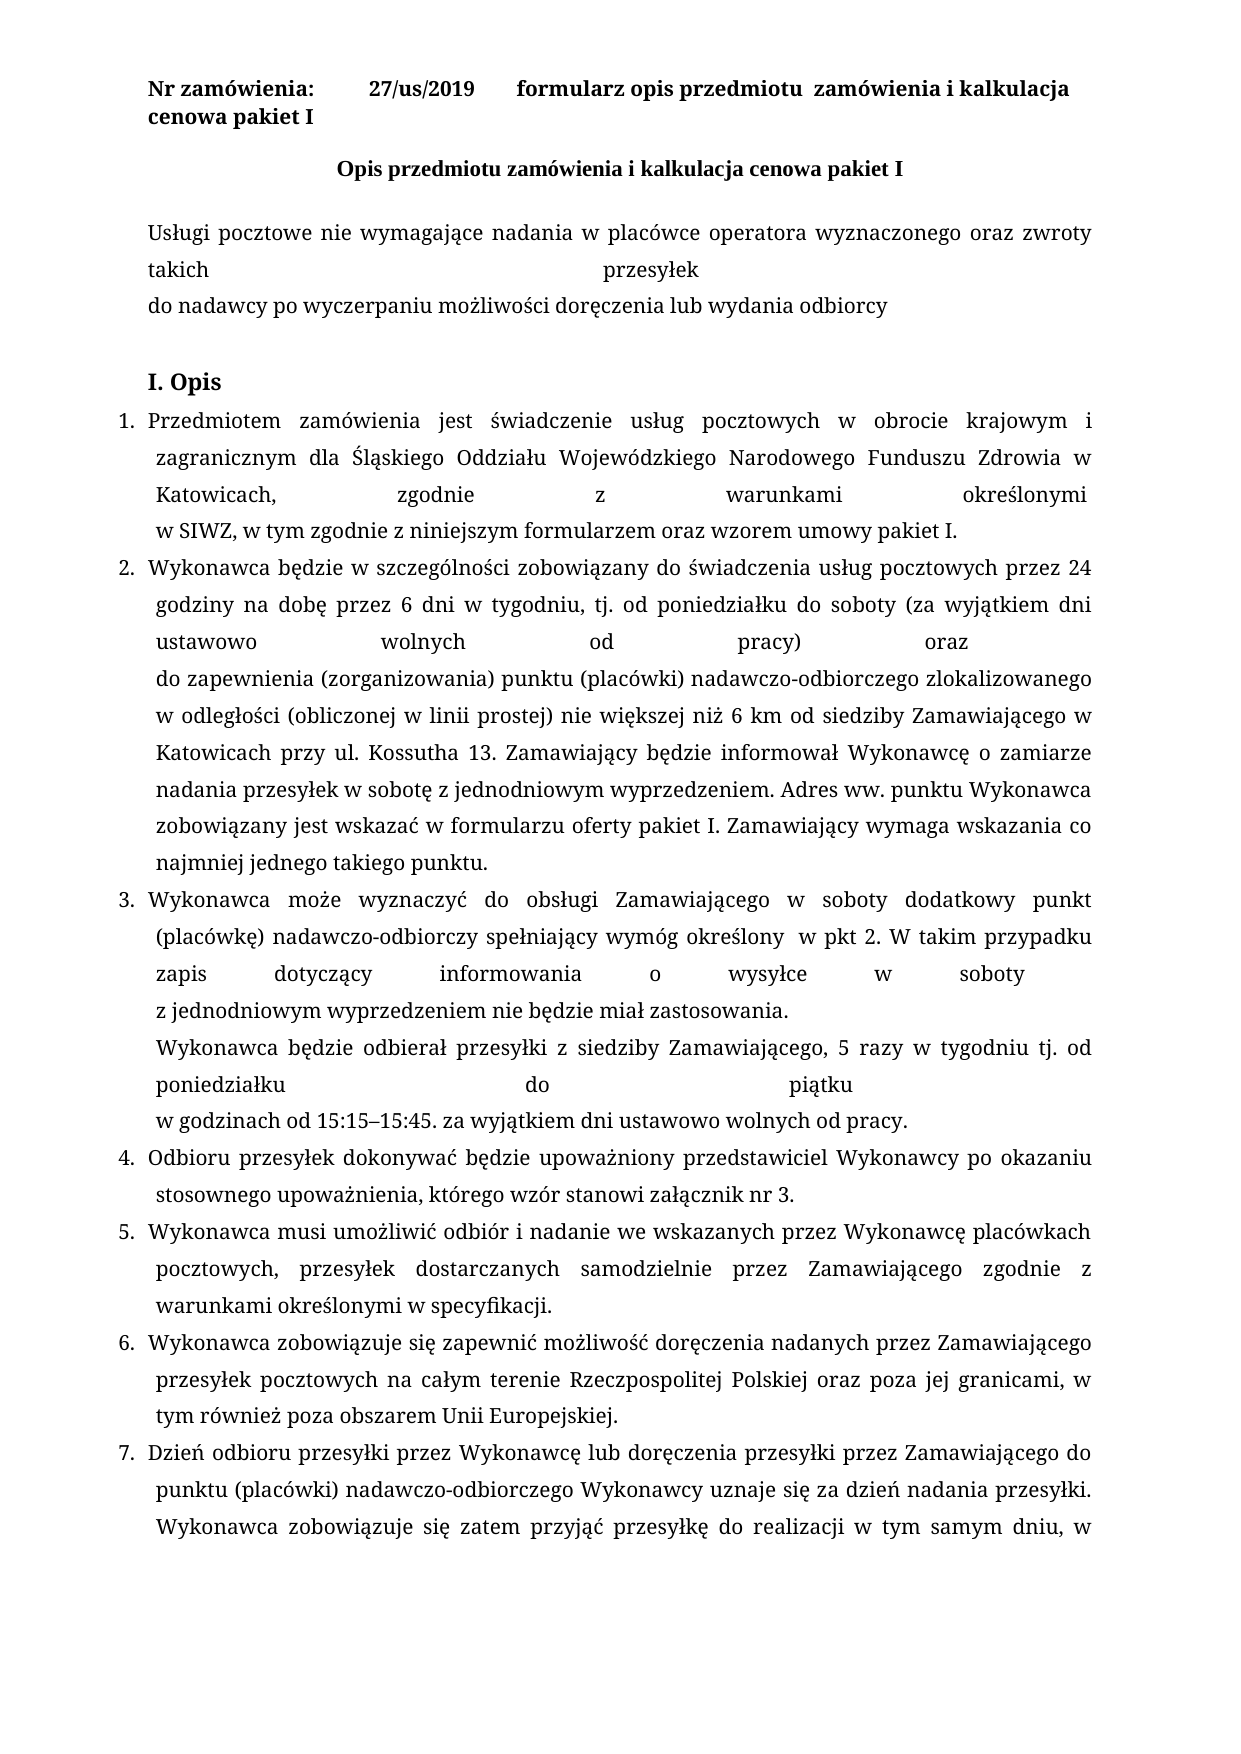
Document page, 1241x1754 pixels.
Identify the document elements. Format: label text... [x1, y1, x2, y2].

list Wykonawca będzie odbierał przesyłki z siedziby Zamawiającego, 5 razy w tygodniu tj. od poniedziałku do piątku w godzinach od 15:15–15:45. za wyjątkiem dni ustawowo wolnych od pracy. [156, 1033, 1093, 1135]
list Wykonawca będzie w szczególności zobowiązany do świadczenia usług pocztowych przez 24 godziny na dobę przez 6 dni w tygodniu, tj. od poniedziałku do soboty (za wyjątkiem dni ustawowo wolnych od pracy) oraz do zapewnienia (zorganizowania) punktu (placówki) nadawczo-odbiorczego zlokalizowanego w odległości (obliczonej w linii prostej) nie większej niż 6 km od siedziby Zamawiającego w Katowicach przy ul. Kossutha 13. Zamawiający będzie informował Wykonawcę o zamiarze nadania przesyłek w sobotę z jednodniowym wyprzedzeniem. Adres ww. punktu Wykonawca zobowiązany jest wskazać w formularzu oferty pakiet I. Zamawiający wymaga wskazania co najmniej jednego takiego punktu. [118, 553, 1093, 877]
list Odbioru przesyłek dokonywać będzie upoważniony przedstawiciel Wykonawcy po okazaniu stosownego upoważnienia, którego wzór stanowi załącznik nr 3. [118, 1143, 1093, 1209]
text I. Opis [148, 365, 1093, 397]
list Wykonawca musi umożliwić odbiór i nadanie we wskazanych przez Wykonawcę placówkach pocztowych, przesyłek dostarczanych samodzielnie przez Zamawiającego zgodnie z warunkami określonymi w specyfikacji. [118, 1217, 1093, 1319]
list Wykonawca zobowiązuje się zapewnić możliwość doręczenia nadanych przez Zamawiającego przesyłek pocztowych na całym terenie Rzeczpospolitej Polskiej oraz poza jej granicami, w tym również poza obszarem Unii Europejskiej. [118, 1328, 1093, 1430]
list Wykonawca może wyznaczyć do obsługi Zamawiającego w soboty dodatkowy punkt (placówkę) nadawczo-odbiorczy spełniający wymóg określony w pkt 2. W takim przypadku zapis dotyczący informowania o wysyłce w soboty z jednodniowym wyprzedzeniem nie będzie miał zastosowania. [118, 885, 1093, 1024]
list Przedmiotem zamówienia jest świadczenie usług pocztowych w obrocie krajowym i zagranicznym dla Śląskiego Oddziału Wojewódzkiego Narodowego Funduszu Zdrowia w Katowicach, zgodnie z warunkami określonymi w SIWZ, w tym zgodnie z niniejszym formularzem oraz wzorem umowy pakiet I. [118, 406, 1093, 545]
text Opis przedmiotu zamówienia i kalkulacja cenowa pakiet I [148, 155, 1093, 181]
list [118, 1438, 1093, 1541]
text Usługi pocztowe nie wymagające nadania w placówce operatora wyznaczonego oraz zwroty takich przesyłek do nadawcy po wyczerpaniu możliwości doręczenia lub wydania odbiorcy [148, 218, 1093, 320]
